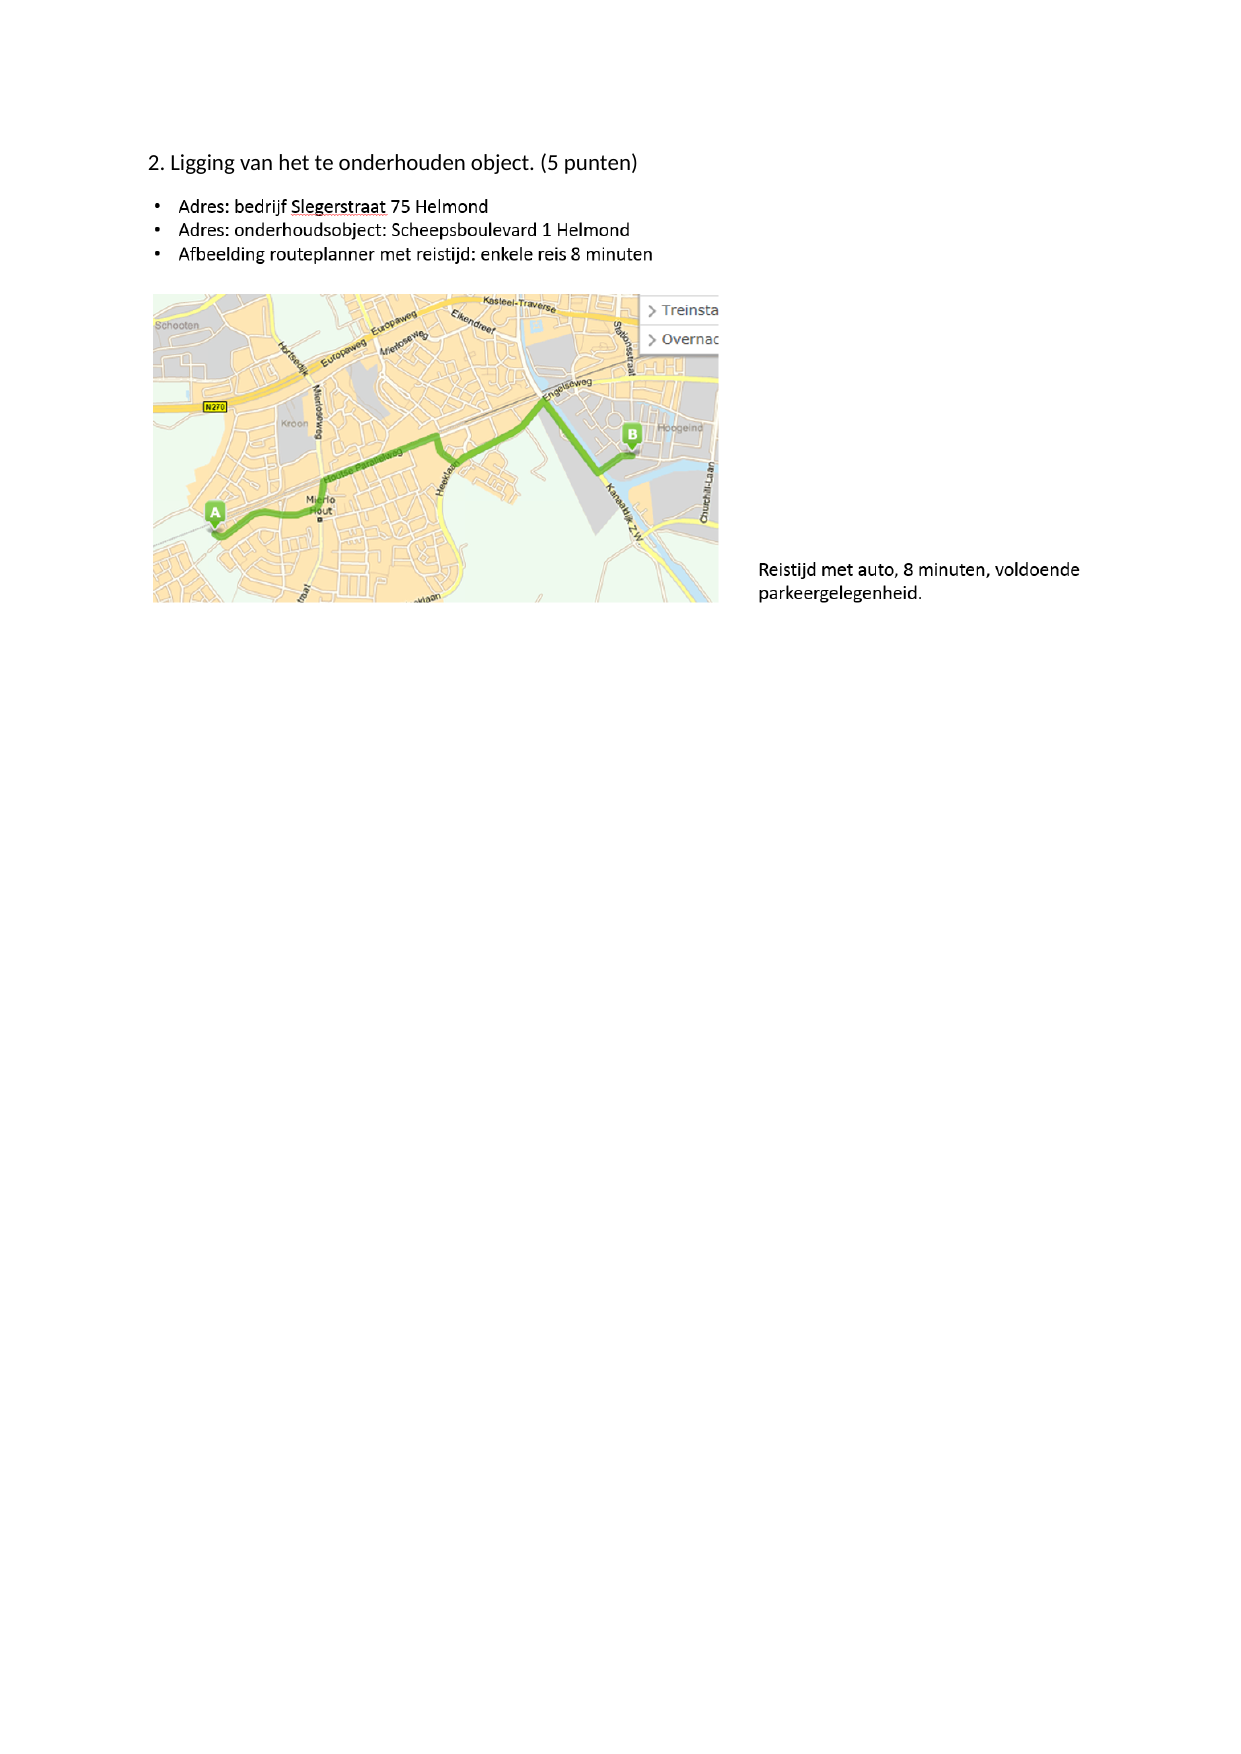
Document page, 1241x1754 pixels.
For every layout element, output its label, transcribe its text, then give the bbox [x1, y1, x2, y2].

picture [147, 194, 1093, 619]
text 2. Ligging van het te onderhouden object. (5 punten) [148, 148, 1093, 176]
